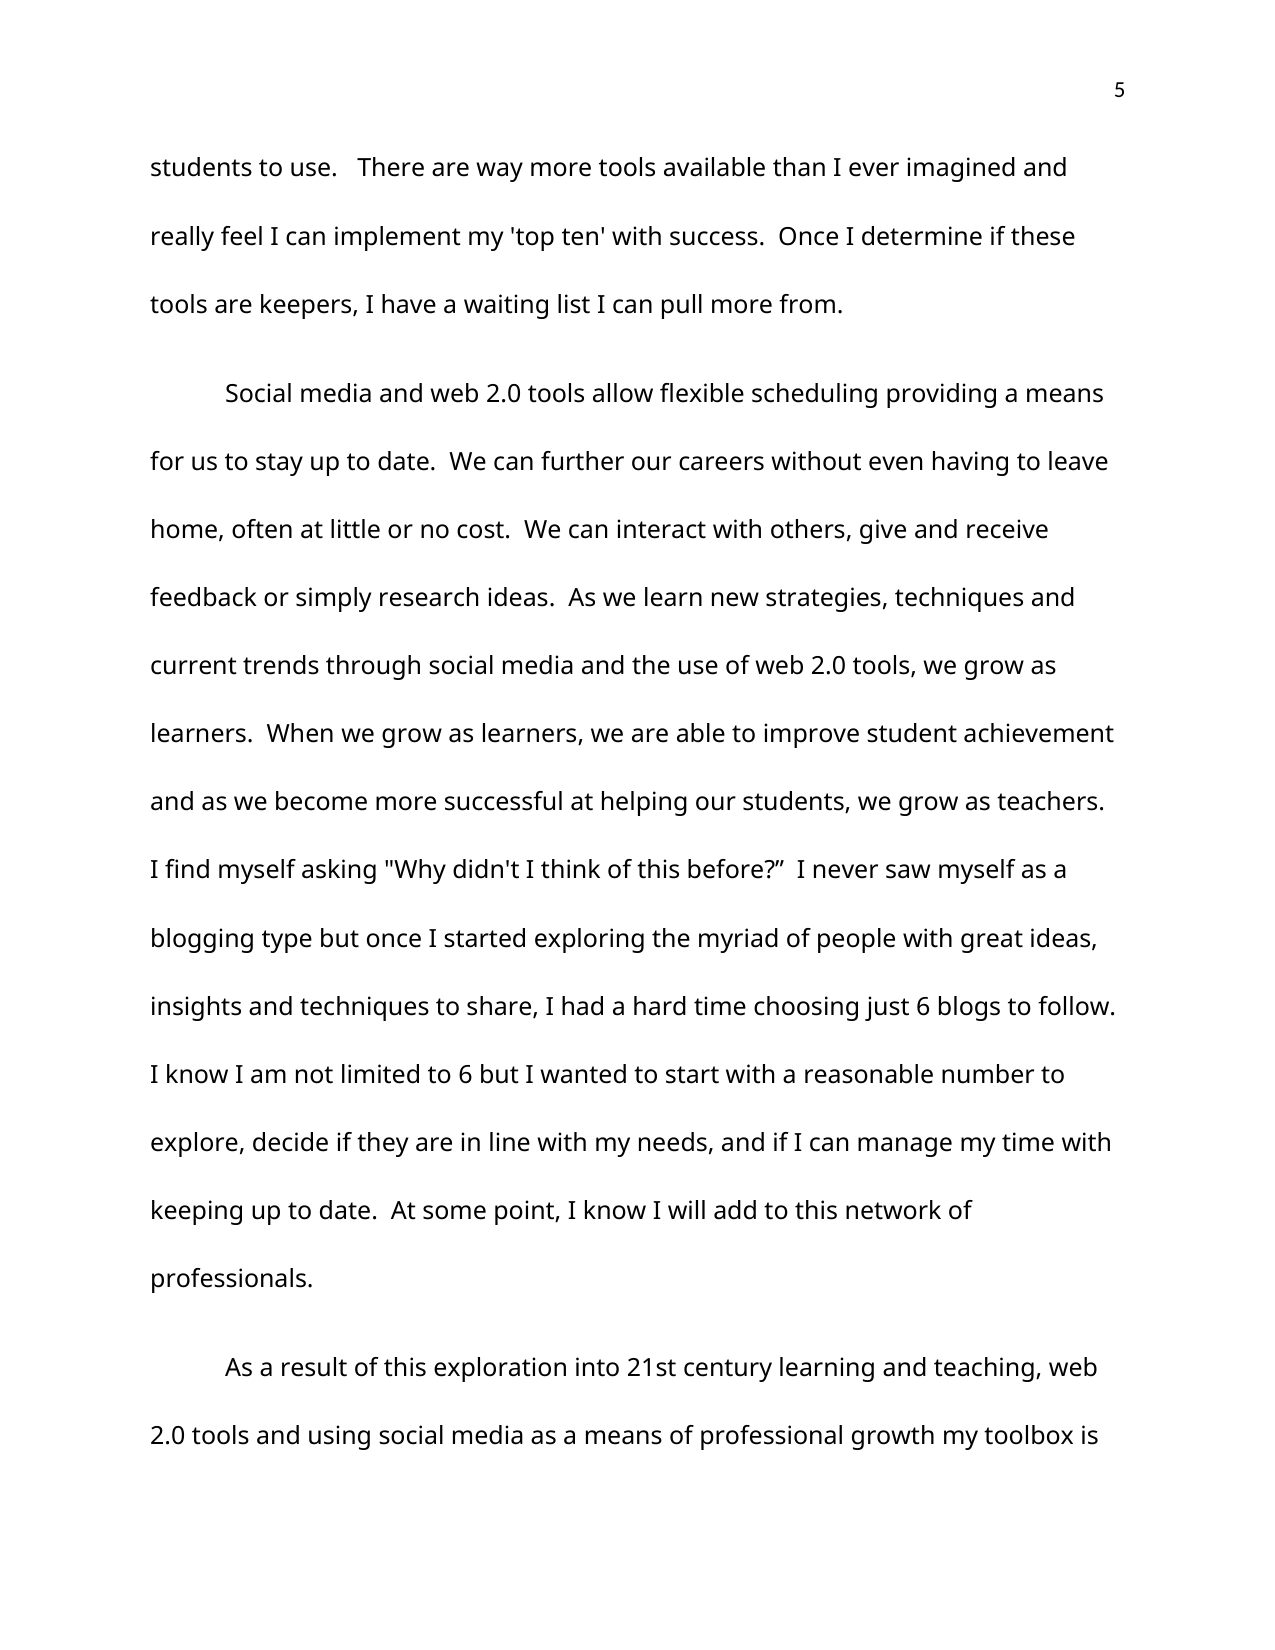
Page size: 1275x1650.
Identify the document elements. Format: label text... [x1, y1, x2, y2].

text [150, 150, 1125, 320]
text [150, 1350, 1125, 1452]
text Social media and web 2.0 tools allow flexible scheduling providing a means for us to stay up to date. We can further our careers without even having to leave home, often at little or no cost. We can interact with others, give and receive feedback or simply research ideas. As we learn new strategies, techniques and current trends through social media and the use of web 2.0 tools, we grow as learners. When we grow as learners, we are able to improve student achievement and as we become more successful at helping our students, we grow as teachers. I find myself asking "Why didn't I think of this before?” I never saw myself as a blogging type but once I started exploring the myriad of people with great ideas, insights and techniques to share, I had a hard time choosing just 6 blogs to follow. I know I am not limited to 6 but I wanted to start with a reasonable number to explore, decide if they are in line with my needs, and if I can manage my time with keeping up to date. At some point, I know I will add to this network of professionals. [150, 375, 1125, 1295]
